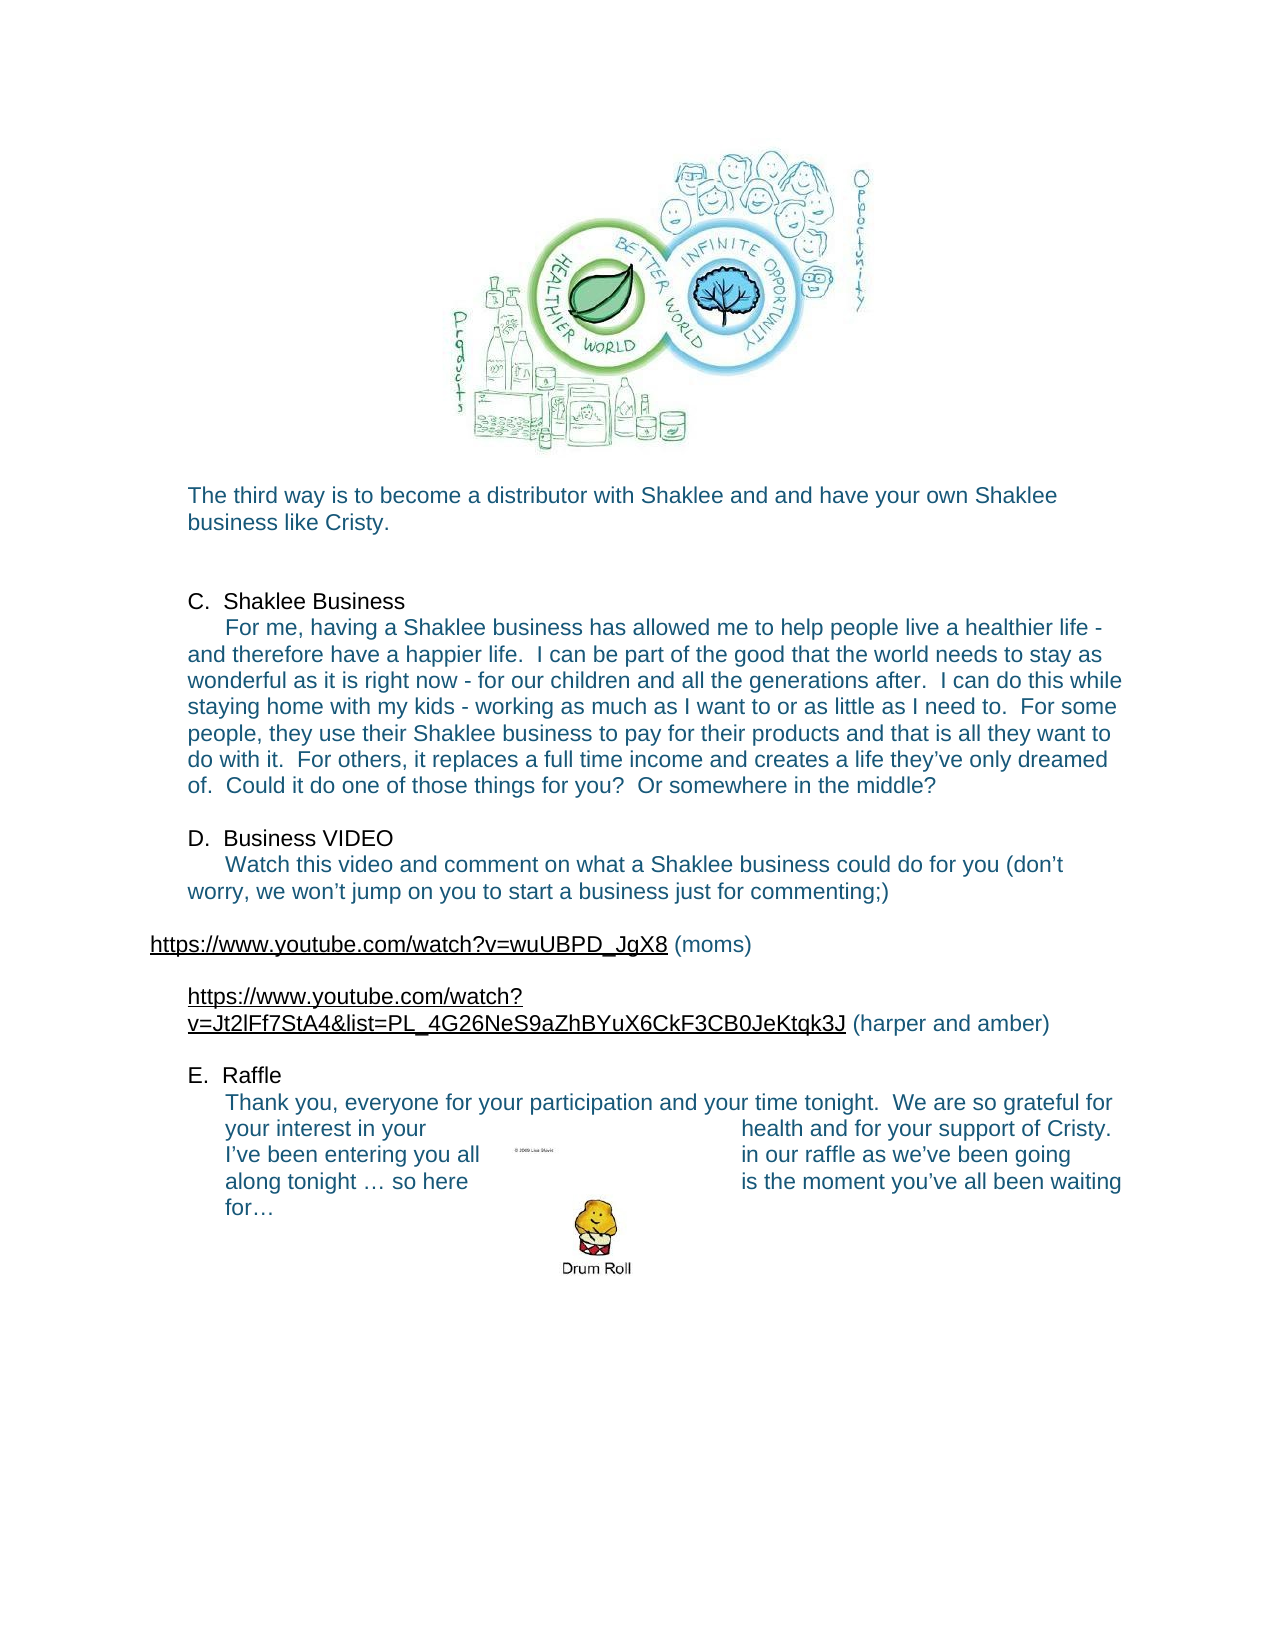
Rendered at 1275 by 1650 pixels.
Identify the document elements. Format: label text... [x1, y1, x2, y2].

text For me, having a Shaklee business has allowed me to help people live a healthier life - and therefore have a happier life. I can be part of the good that the world needs to stay as wonderful as it is right now - for our children and all the generations after. I can do this while staying home with my kids - working as much as I want to or as little as I need to. For some people, they use their Shaklee business to pay for their products and that is all they want to do with it. For others, it replaces a full time income and creates a life they’ve only dreamed of. Could it do one of those things for you? Or somewhere in the middle? [150, 614, 1125, 799]
text https://www.youtube.com/watch?v=Jt2lFf7StA4&list=PL_4G26NeS9aZhBYuX6CkF3CB0JeKtqk3J (harper and amber) [150, 983, 1125, 1036]
text C. Shaklee Business [150, 588, 1125, 614]
text Thank you, everyone for your participation and your time tonight. We are so grateful for your interest in your health and for your support of Cristy. I’ve been entering you all in our raffle as we’ve been going along tonight … so here is the moment you’ve all been waiting for… [150, 1089, 1125, 1220]
text D. Business VIDEO [150, 825, 1125, 851]
text E. Raffle [150, 1062, 1125, 1089]
text https://www.youtube.com/watch?v=wuUBPD_JgX8 (moms) [150, 931, 1125, 957]
text Watch this video and comment on what a Shaklee business could do for you (don’t worry, we won’t jump on you to start a business just for commenting;) [150, 851, 1125, 904]
picture [442, 138, 876, 458]
picture [505, 1140, 716, 1310]
